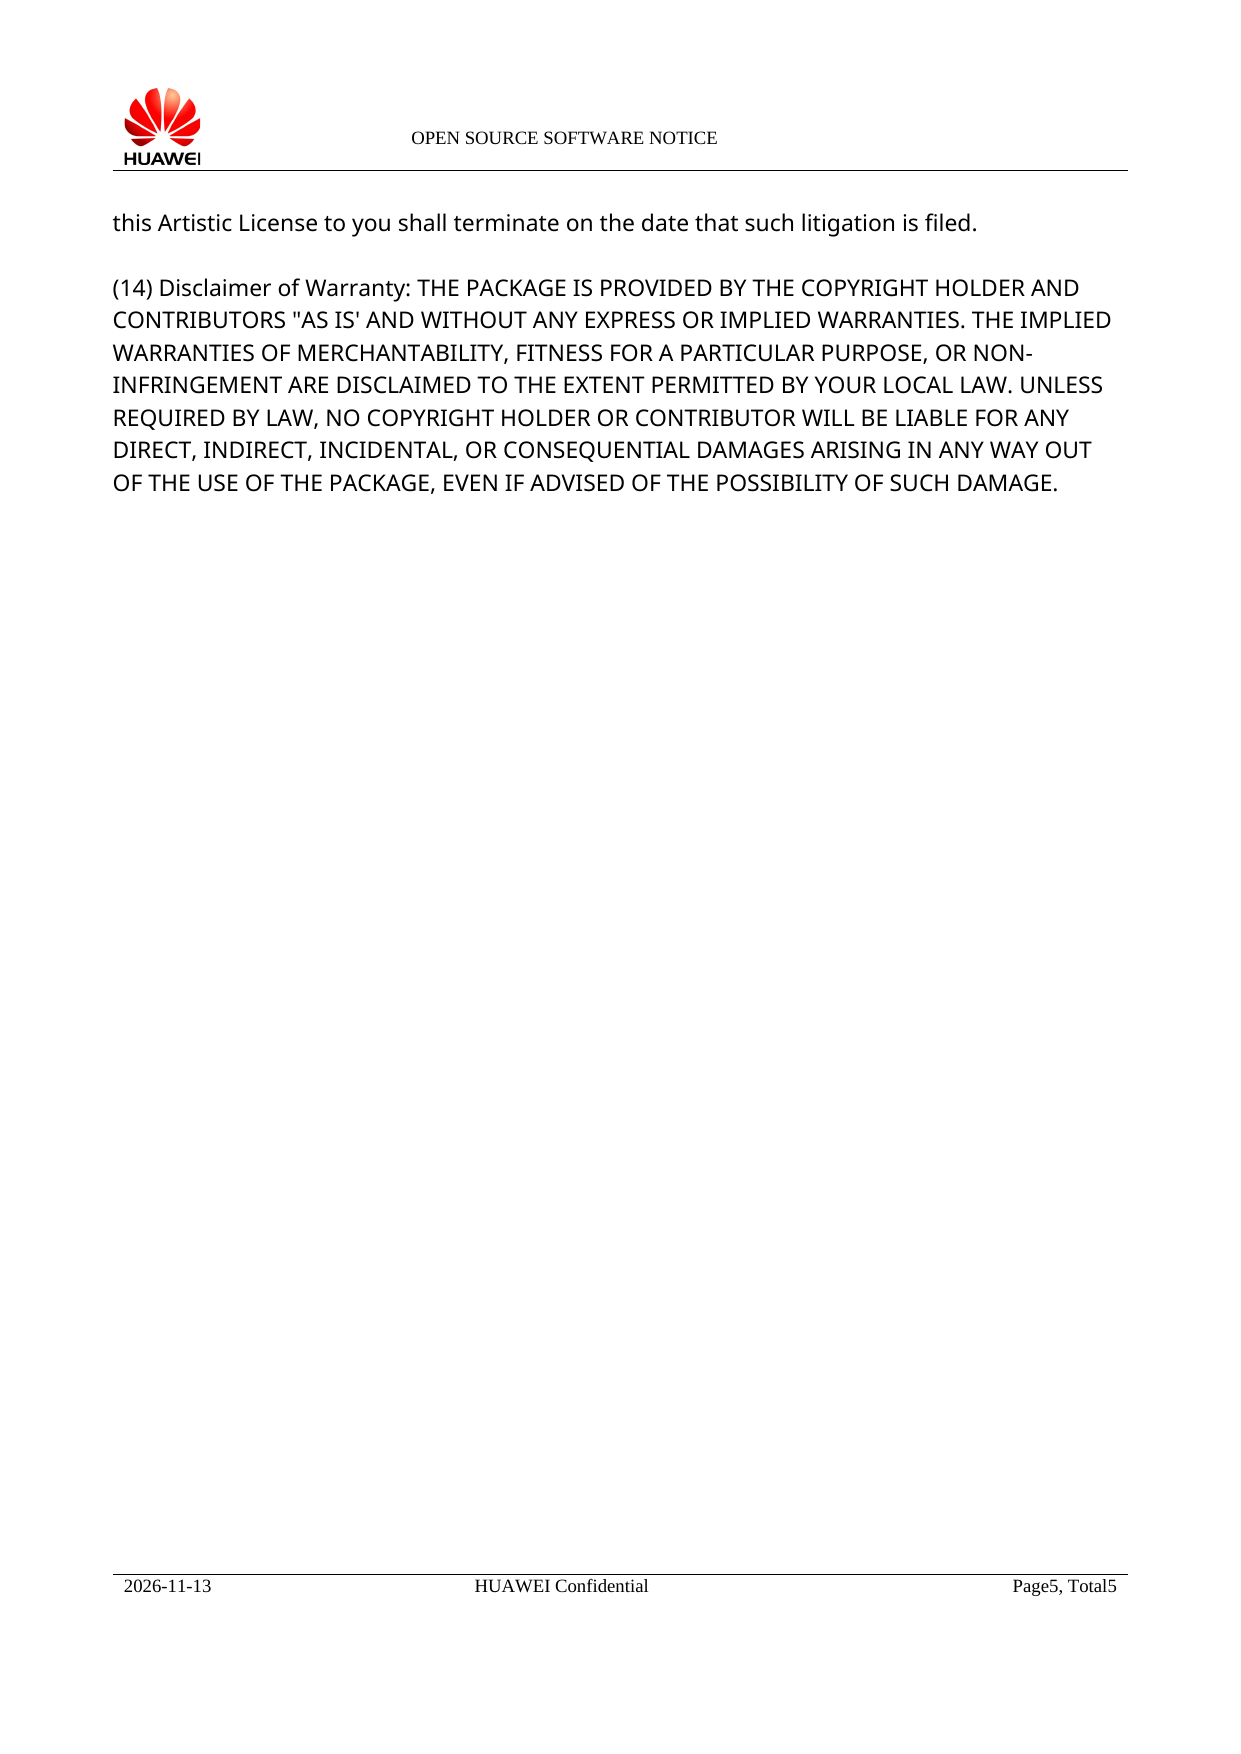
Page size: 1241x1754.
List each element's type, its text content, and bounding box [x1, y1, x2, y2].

picture [124, 88, 201, 165]
text (14) Disclaimer of Warranty: THE PACKAGE IS PROVIDED BY THE COPYRIGHT HOLDER AND CONTRIBUTORS "AS IS' AND WITHOUT ANY EXPRESS OR IMPLIED WARRANTIES. THE IMPLIED WARRANTIES OF MERCHANTABILITY, FITNESS FOR A PARTICULAR PURPOSE, OR NON-INFRINGEMENT ARE DISCLAIMED TO THE EXTENT PERMITTED BY YOUR LOCAL LAW. UNLESS REQUIRED BY LAW, NO COPYRIGHT HOLDER OR CONTRIBUTOR WILL BE LIABLE FOR ANY DIRECT, INDIRECT, INCIDENTAL, OR CONSEQUENTIAL DAMAGES ARISING IN ANY WAY OUT OF THE USE OF THE PACKAGE, EVEN IF ADVISED OF THE POSSIBILITY OF SUCH DAMAGE. [112, 271, 1128, 499]
